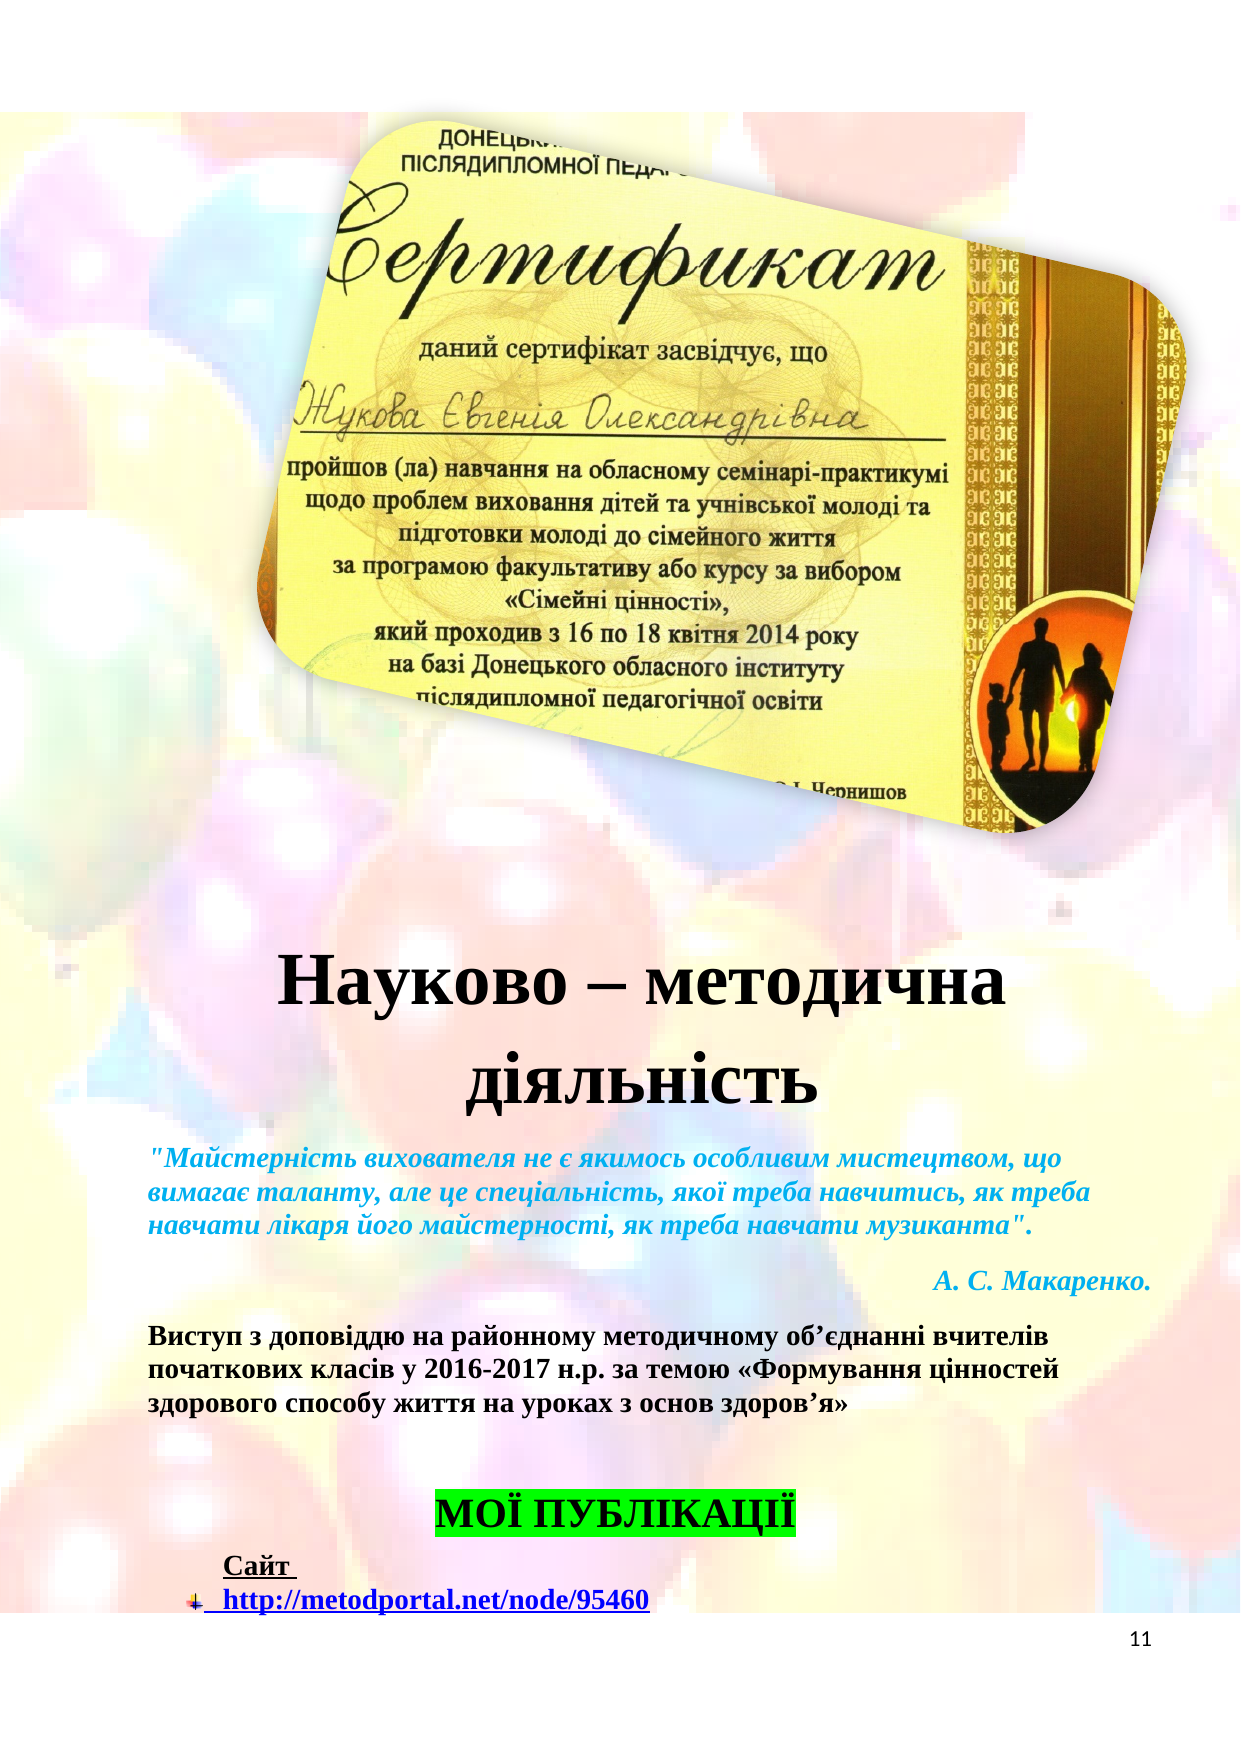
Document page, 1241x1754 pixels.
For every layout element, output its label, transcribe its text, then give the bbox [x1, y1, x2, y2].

picture [186, 1592, 203, 1610]
text Виступ з доповіддю на районному методичному об’єднанні вчителів початкових класів у 2016-2017 н.р. за темою «Формування цінностей здорового способу життя на уроках з основ здоров’я» [148, 1318, 1152, 1419]
list Сайт [223, 1548, 1152, 1582]
text А. С. Макаренко. [148, 1263, 1152, 1296]
picture [257, 120, 1187, 833]
text "Майстерність вихователя не є якимось особливим мистецтвом, що вимагає таланту, але це спеціальність, якої треба навчитись, як треба навчати лікаря його майстерності, як треба навчати музиканта". [148, 1140, 1152, 1241]
list http://metodportal.net/node/95460 [185, 1582, 1152, 1615]
